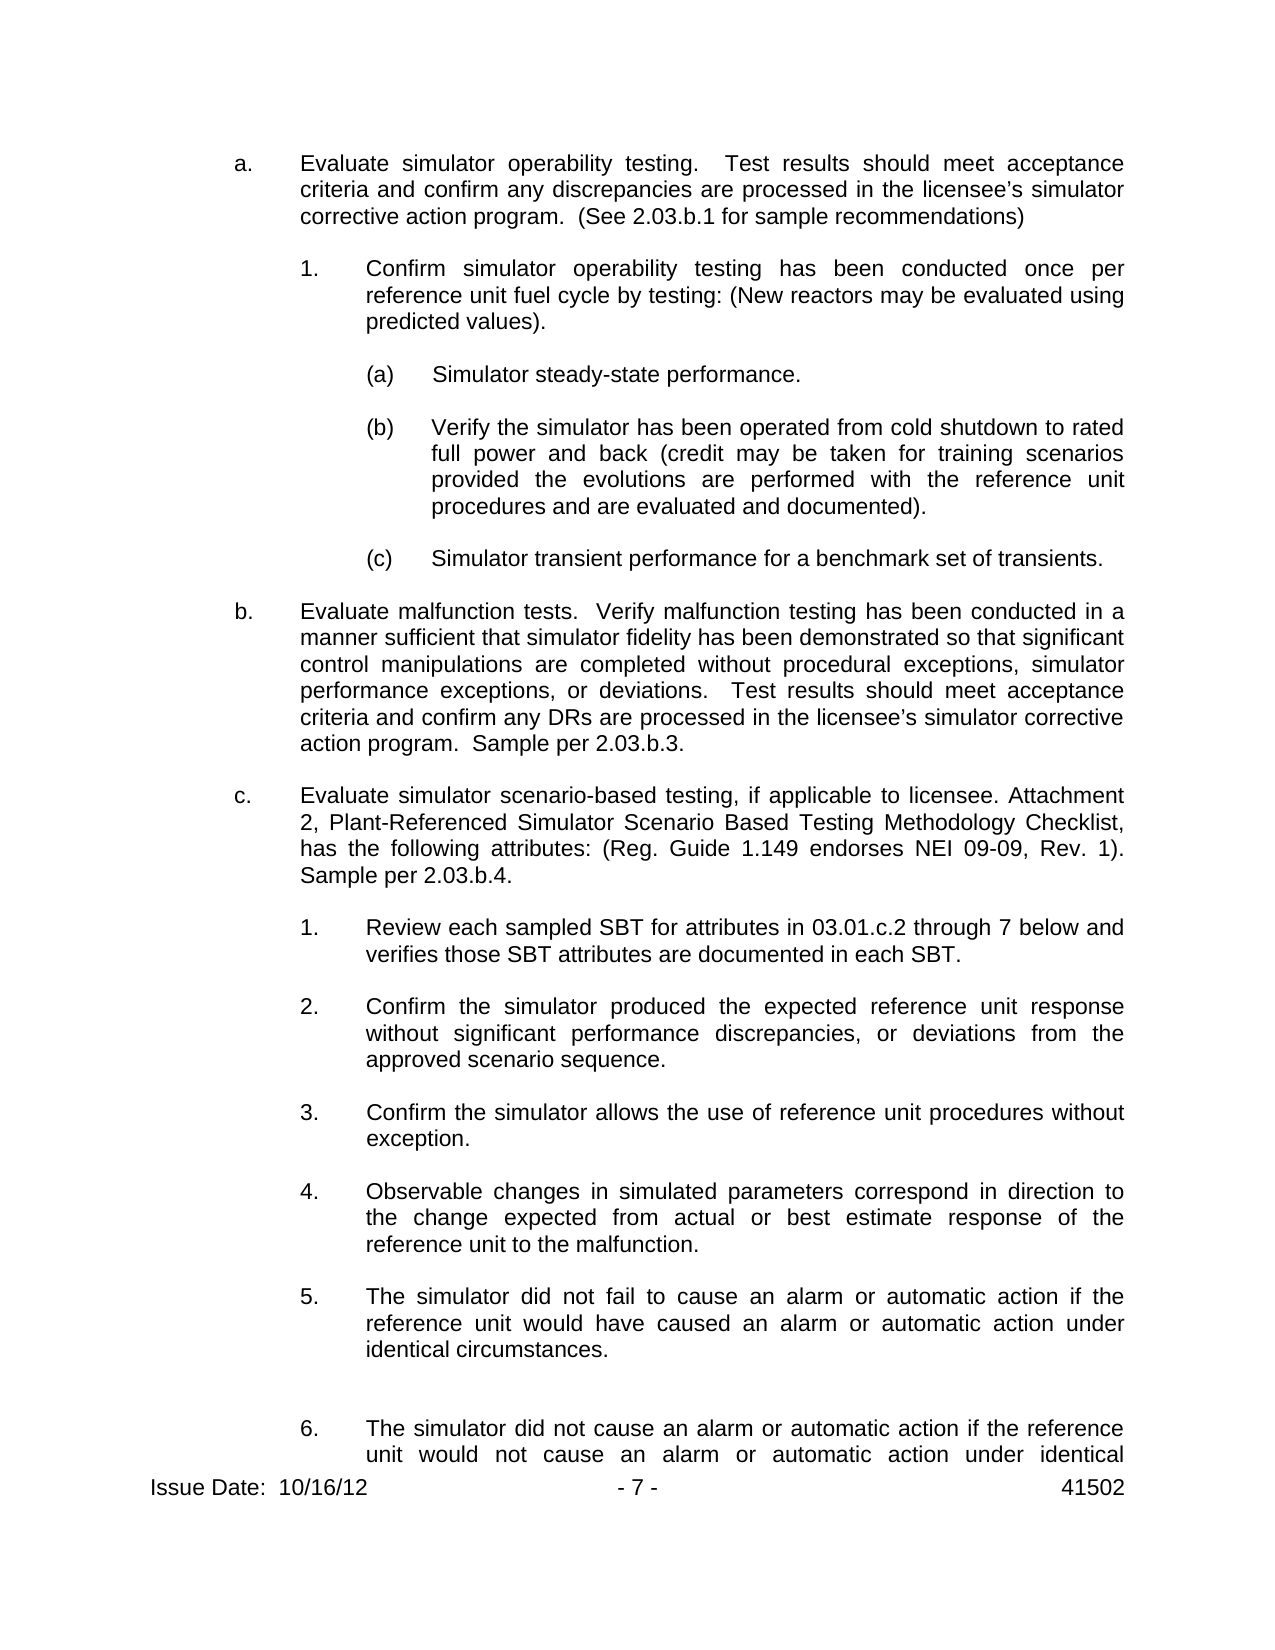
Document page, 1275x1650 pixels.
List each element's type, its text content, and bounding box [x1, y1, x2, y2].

text a. Evaluate simulator operability testing. Test results should meet acceptance criteria and confirm any discrepancies are processed in the licensee’s simulator corrective action program. (See 2.03.b.1 for sample recommendations) [150, 150, 1125, 229]
text c. Evaluate simulator scenario-based testing, if applicable to licensee. Attachment 2, Plant-Referenced Simulator Scenario Based Testing Methodology Checklist, has the following attributes: (Reg. Guide 1.149 endorses NEI 09-09, Rev. 1). Sample per 2.03.b.4. [150, 782, 1125, 888]
text 1. Review each sampled SBT for attributes in 03.01.c.2 through 7 below and verifies those SBT attributes are documented in each SBT. [177, 914, 1125, 967]
text 4. Observable changes in simulated parameters correspond in direction to the change expected from actual or best estimate response of the reference unit to the malfunction. [150, 1178, 1125, 1257]
text b. Evaluate malfunction tests. Verify malfunction testing has been conducted in a manner sufficient that simulator fidelity has been demonstrated so that significant control manipulations are completed without procedural exceptions, simulator performance exceptions, or deviations. Test results should meet acceptance criteria and confirm any DRs are processed in the licensee’s simulator corrective action program. Sample per 2.03.b.3. [234, 598, 1125, 756]
text 2. Confirm the simulator produced the expected reference unit response without significant performance discrepancies, or deviations from the approved scenario sequence. [150, 993, 1125, 1072]
text 5. The simulator did not fail to cause an alarm or automatic action if the reference unit would have caused an alarm or automatic action under identical circumstances. [150, 1283, 1125, 1362]
text 1. Confirm simulator operability testing has been conducted once per reference unit fuel cycle by testing: (New reactors may be evaluated using predicted values). [300, 255, 1125, 334]
text (b) Verify the simulator has been operated from cold shutdown to rated full power and back (credit may be taken for training scenarios provided the evolutions are performed with the reference unit procedures and are evaluated and documented). [366, 413, 1125, 519]
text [150, 1415, 1125, 1468]
text 3. Confirm the simulator allows the use of reference unit procedures without exception. [150, 1099, 1125, 1151]
text (a) Simulator steady-state performance. [150, 361, 1125, 387]
text (c) Simulator transient performance for a benchmark set of transients. [150, 545, 1125, 572]
